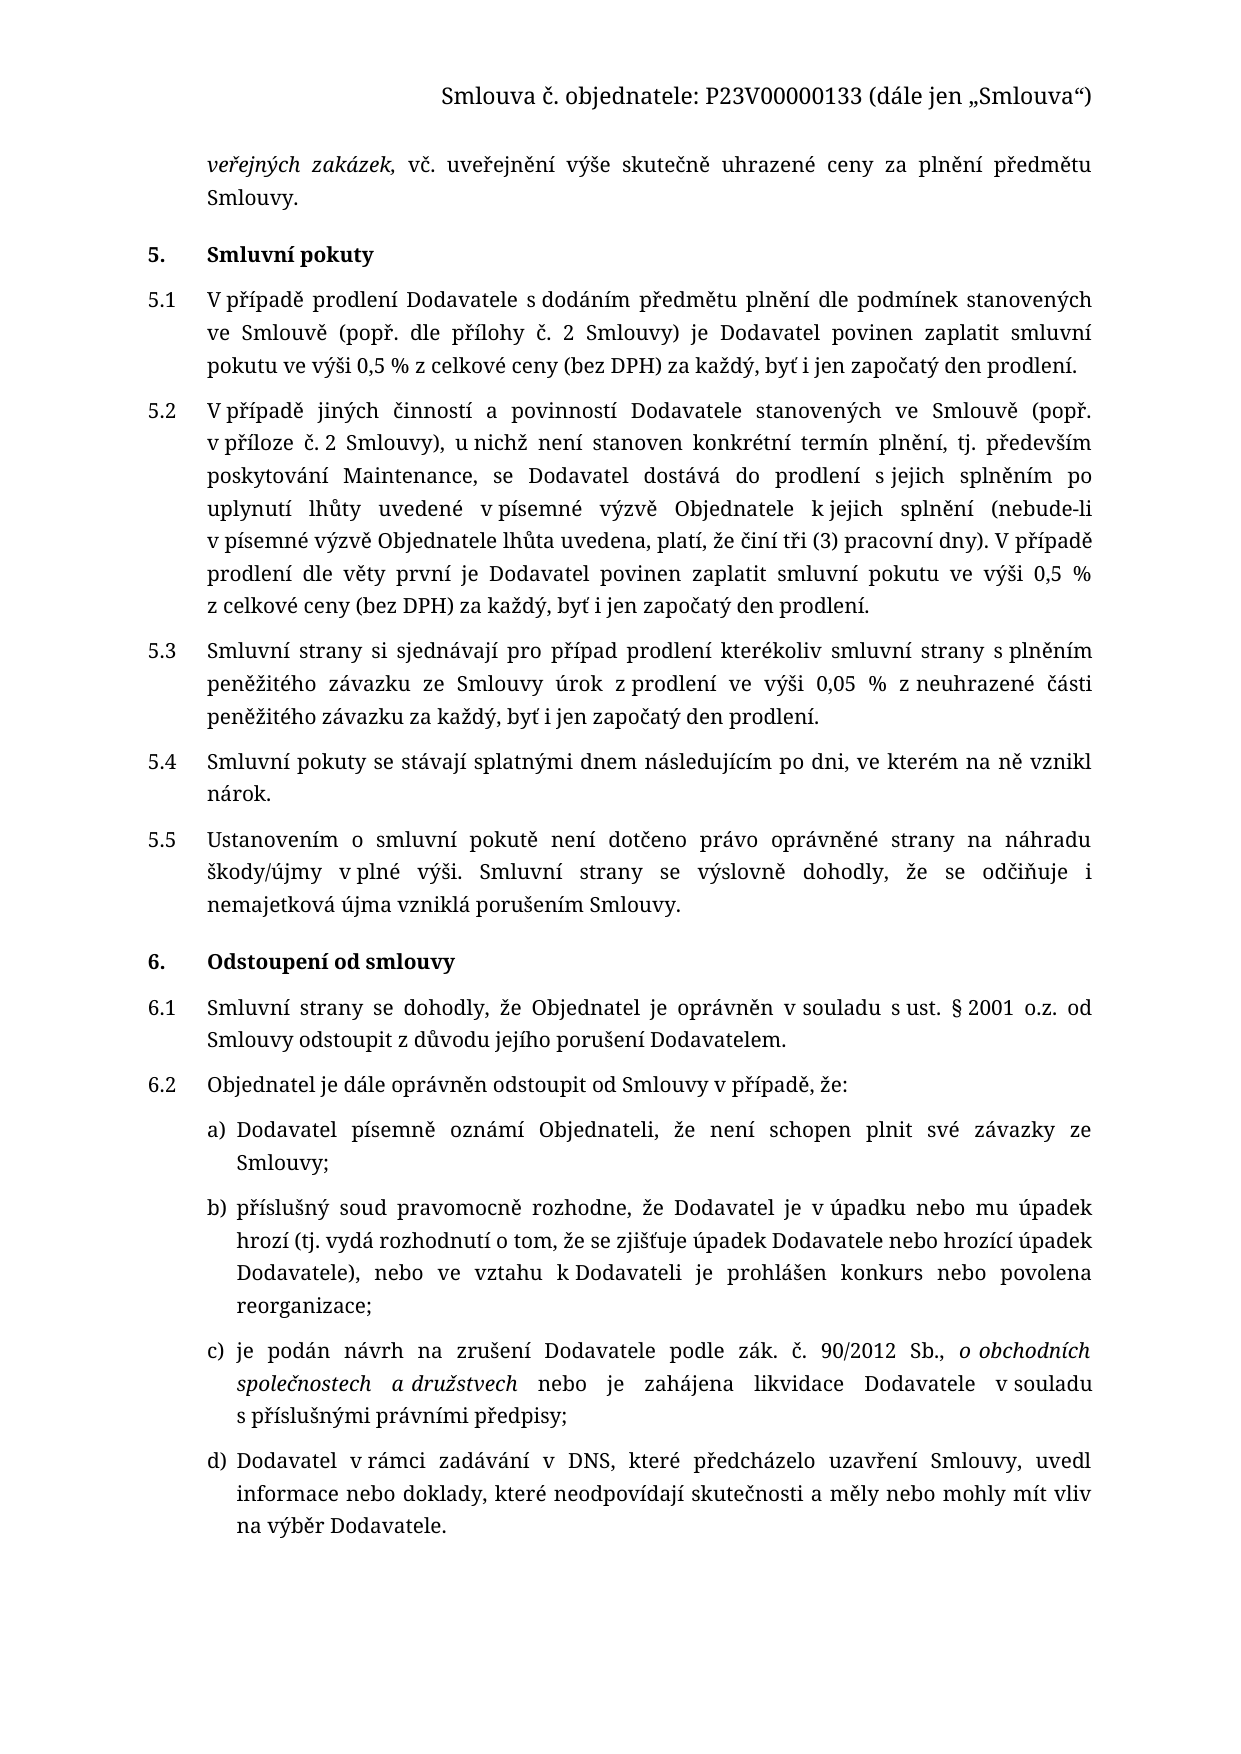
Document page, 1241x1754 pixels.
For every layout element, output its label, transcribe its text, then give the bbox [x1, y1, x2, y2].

list V případě jiných činností a povinností Dodavatele stanovených ve Smlouvě (popř. v příloze č. 2 Smlouvy), u nichž není stanoven konkrétní termín plnění, tj. především poskytování Maintenance, se Dodavatel dostává do prodlení s jejich splněním po uplynutí lhůty uvedené v písemné výzvě Objednatele k jejich splnění (nebude-li v písemné výzvě Objednatele lhůta uvedena, platí, že činí tři (3) pracovní dny). V případě prodlení dle věty první je Dodavatel povinen zaplatit smluvní pokutu ve výši 0,5 % z celkové ceny (bez DPH) za každý, byť i jen započatý den prodlení. [148, 396, 1092, 620]
list Dodavatel v rámci zadávání v DNS, které předcházelo uzavření Smlouvy, uvedl informace nebo doklady, které neodpovídají skutečnosti a měly nebo mohly mít vliv na výběr Dodavatele. [207, 1446, 1092, 1540]
list Smluvní strany se dohodly, že Objednatel je oprávněn v souladu s ust. § 2001 o.z. od Smlouvy odstoupit z důvodu jejího porušení Dodavatelem. [148, 993, 1092, 1054]
list příslušný soud pravomocně rozhodne, že Dodavatel je v úpadku nebo mu úpadek hrozí (tj. vydá rozhodnutí o tom, že se zjišťuje úpadek Dodavatele nebo hrozící úpadek Dodavatele), nebo ve vztahu k Dodavateli je prohlášen konkurs nebo povolena reorganizace; [207, 1193, 1092, 1319]
list Dodavatel písemně oznámí Objednateli, že není schopen plnit své závazky ze Smlouvy; [207, 1115, 1092, 1176]
list V případě prodlení Dodavatele s dodáním předmětu plnění dle podmínek stanovených ve Smlouvě (popř. dle přílohy č. 2 Smlouvy) je Dodavatel povinen zaplatit smluvní pokutu ve výši 0,5 % z celkové ceny (bez DPH) za každý, byť i jen započatý den prodlení. [148, 286, 1092, 379]
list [148, 150, 1092, 211]
list Objednatel je dále oprávněn odstoupit od Smlouvy v případě, že: [148, 1070, 1092, 1099]
list je podán návrh na zrušení Dodavatele podle zák. č. 90/2012 Sb., o obchodních společnostech a družstvech nebo je zahájena likvidace Dodavatele v souladu s příslušnými právními předpisy; [207, 1336, 1092, 1430]
list Smluvní pokuty se stávají splatnými dnem následujícím po dni, ve kterém na ně vznikl nárok. [148, 747, 1092, 808]
list Smluvní pokuty [148, 241, 1092, 269]
list Ustanovením o smluvní pokutě není dotčeno právo oprávněné strany na náhradu škody/újmy v plné výši. Smluvní strany se výslovně dohodly, že se odčiňuje i nemajetková újma vzniklá porušením Smlouvy. [148, 825, 1092, 918]
list Smluvní strany si sjednávají pro případ prodlení kterékoliv smluvní strany s plněním peněžitého závazku ze Smlouvy úrok z prodlení ve výši 0,05 % z neuhrazené části peněžitého závazku za každý, byť i jen započatý den prodlení. [148, 637, 1092, 730]
list Odstoupení od smlouvy [148, 947, 1092, 976]
